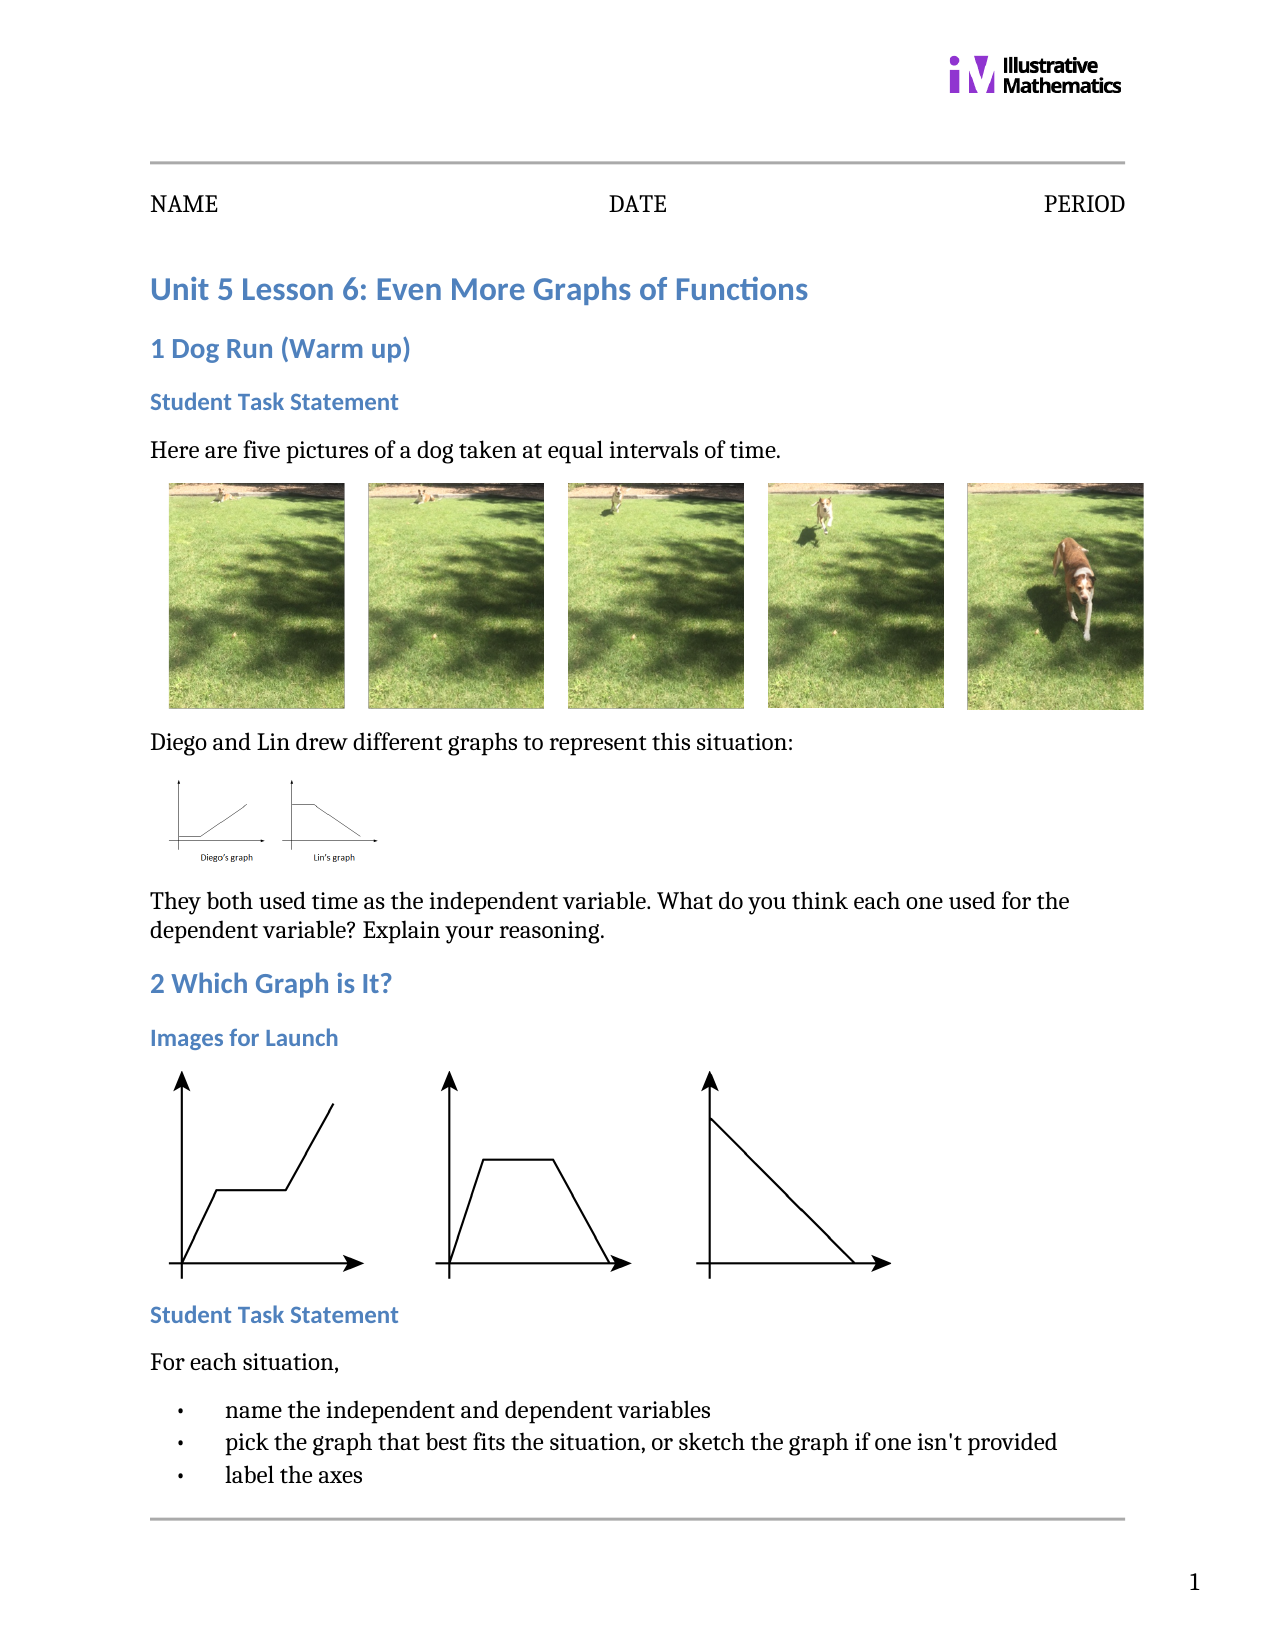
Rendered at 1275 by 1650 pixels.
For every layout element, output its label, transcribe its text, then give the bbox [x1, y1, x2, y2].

text Here are five pictures of a dog taken at equal intervals of time. [150, 436, 1125, 464]
list label the axes [175, 1461, 1125, 1489]
list pick the graph that best fits the situation, or sketch the graph if one isn't provided [175, 1428, 1125, 1457]
text Diego and Lin drew different graphs to represent this situation: [150, 728, 1125, 757]
subtitle Images for Launch [150, 1022, 1125, 1052]
subtitle 1 Dog Run (Warm up) [150, 330, 1125, 366]
subtitle Unit 5 Lesson 6: Even More Graphs of Functions [150, 268, 1125, 309]
subtitle Student Task Statement [150, 386, 1125, 417]
text For each situation, [150, 1348, 1125, 1377]
picture [168, 483, 1144, 710]
list name the independent and dependent variables [175, 1396, 1125, 1424]
text They both used time as the independent variable. What do you think each one used for the dependent variable? Explain your reasoning. [150, 887, 1125, 944]
picture [168, 1071, 892, 1279]
picture [949, 55, 1121, 93]
subtitle 2 Which Graph is It? [150, 965, 1125, 1001]
subtitle Student Task Statement [150, 1299, 1125, 1329]
picture [168, 775, 382, 869]
